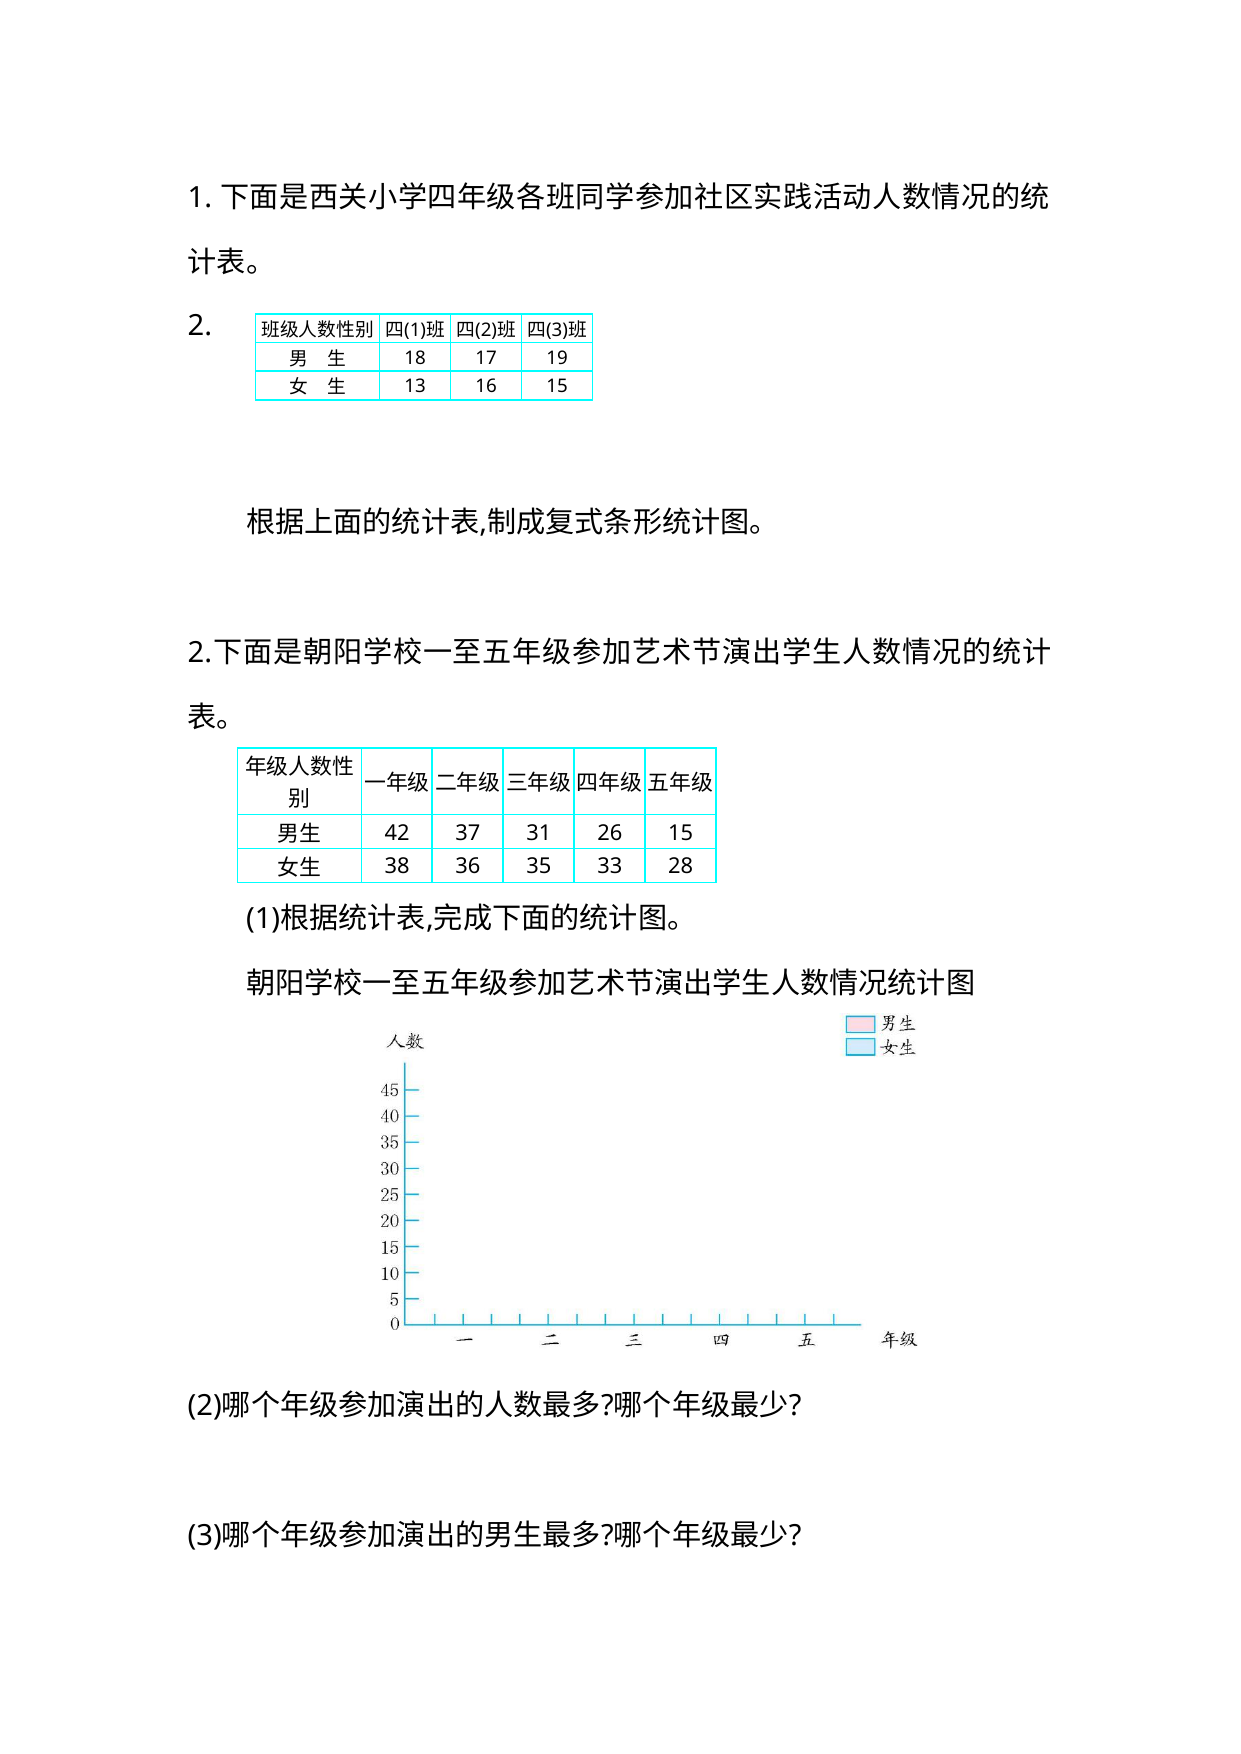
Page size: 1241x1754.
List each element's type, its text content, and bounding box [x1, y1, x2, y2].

table_cell 女 生 [256, 372, 379, 399]
table_cell 28 [646, 849, 715, 882]
text (3)哪个年级参加演出的男生最多?哪个年级最少? [187, 1501, 1053, 1566]
table_header 五年级 [646, 749, 715, 813]
table_header 班级人数性别 [256, 315, 379, 342]
picture [381, 1013, 918, 1349]
table_cell 42 [362, 815, 431, 848]
text 朝阳学校一至五年级参加艺术节演出学生人数情况统计图 [187, 948, 1053, 1013]
table_cell 38 [362, 849, 431, 882]
table_header 四年级 [575, 749, 644, 813]
table_header 年级人数性别 [238, 749, 361, 813]
table_cell 16 [451, 372, 521, 399]
table_header 二年级 [433, 749, 502, 813]
table_header 四(3)班 [522, 315, 592, 342]
text (1)根据统计表,完成下面的统计图。 [187, 883, 1053, 948]
table_cell 17 [451, 343, 521, 370]
table_cell 31 [504, 815, 573, 848]
table_cell 男生 [238, 815, 361, 848]
text 根据上面的统计表,制成复式条形统计图。 [187, 487, 1053, 552]
table_cell 33 [575, 849, 644, 882]
table_cell 15 [646, 815, 715, 848]
table_cell 男 生 [256, 343, 379, 370]
table_header 一年级 [362, 749, 431, 813]
table_cell 13 [380, 372, 450, 399]
table_header 四(2)班 [451, 315, 521, 342]
table_cell 15 [522, 372, 592, 399]
table_cell 37 [433, 815, 502, 848]
table_header 三年级 [504, 749, 573, 813]
table_cell 18 [380, 343, 450, 370]
table_header 四(1)班 [380, 315, 450, 342]
table_cell 26 [575, 815, 644, 848]
list 下面是西关小学四年级各班同学参加社区实践活动人数情况的统计表。 [187, 162, 1053, 292]
table_cell 36 [433, 849, 502, 882]
table_cell 女生 [238, 849, 361, 882]
table_cell 35 [504, 849, 573, 882]
table_cell 19 [522, 343, 592, 370]
list 2.下面是朝阳学校一至五年级参加艺术节演出学生人数情况的统计表。 [187, 617, 1053, 747]
text (2)哪个年级参加演出的人数最多?哪个年级最少? [187, 1371, 1053, 1436]
